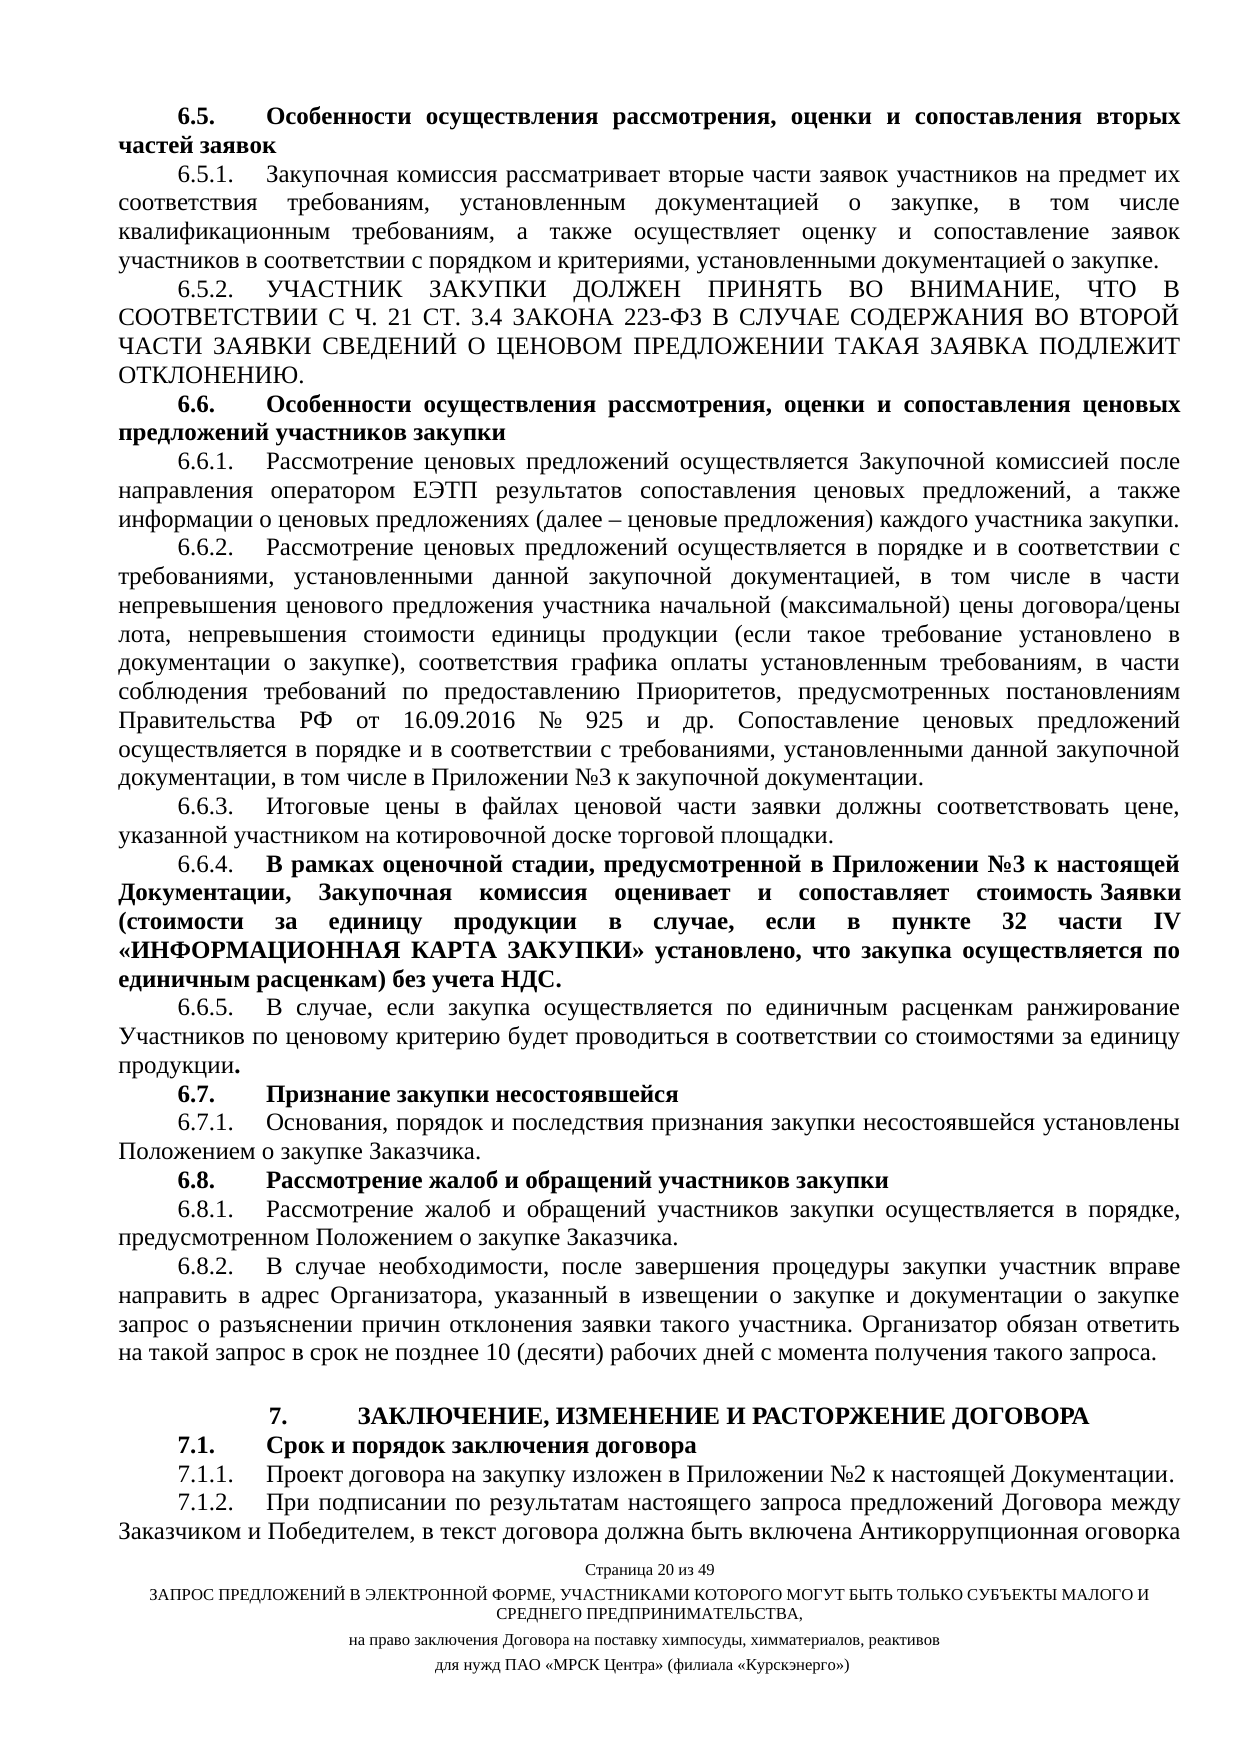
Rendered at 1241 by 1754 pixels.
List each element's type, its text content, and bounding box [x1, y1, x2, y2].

subtitle ЗАКЛЮЧЕНИЕ, ИЗМЕНЕНИЕ И РАСТОРЖЕНИЕ ДОГОВОРА [118, 1401, 1181, 1430]
subtitle Рассмотрение ценовых предложений осуществляется в порядке и в соответствии с требованиями, установленными данной закупочной документацией, в том числе в части непревышения ценового предложения участника начальной (максимальной) цены договора/цены лота, непревышения стоимости единицы продукции (если такое требование установлено в документации о закупке), соответствия графика оплаты установленным требованиям, в части соблюдения требований по предоставлению Приоритетов, предусмотренных постановлениям Правительства РФ от 16.09.2016 № 925 и др. Сопоставление ценовых предложений осуществляется в порядке и в соответствии с требованиями, установленными данной закупочной документации, в том числе в Приложении №3 к закупочной документации. [118, 532, 1181, 791]
subtitle Рассмотрение ценовых предложений осуществляется Закупочной комиссией после направления оператором ЕЭТП результатов сопоставления ценовых предложений, а также информации о ценовых предложениях (далее – ценовые предложения) каждого участника закупки. [118, 446, 1181, 532]
subtitle В случае необходимости, после завершения процедуры закупки участник вправе направить в адрес Организатора, указанный в извещении о закупке и документации о закупке запрос о разъяснении причин отклонения заявки такого участника. Организатор обязан ответить на такой запрос в срок не позднее 10 (десяти) рабочих дней с момента получения такого запроса. [118, 1251, 1181, 1366]
subtitle В рамках оценочной стадии, предусмотренной в Приложении №3 к настоящей Документации, Закупочная комиссия оценивает и сопоставляет стоимость Заявки (стоимости за единицу продукции в случае, если в пункте 32 части IV «ИНФОРМАЦИОННАЯ КАРТА ЗАКУПКИ» установлено, что закупка осуществляется по единичным расценкам) без учета НДС. [118, 849, 1181, 992]
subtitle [118, 1487, 1181, 1545]
subtitle Рассмотрение жалоб и обращений участников закупки [118, 1165, 1181, 1194]
subtitle Признание закупки несостоявшейся [118, 1079, 1181, 1107]
subtitle Рассмотрение жалоб и обращений участников закупки осуществляется в порядке, предусмотренном Положением о закупке Заказчика. [118, 1194, 1181, 1251]
subtitle УЧАСТНИК ЗАКУПКИ ДОЛЖЕН ПРИНЯТЬ ВО ВНИМАНИЕ, ЧТО В СООТВЕТСТВИИ С Ч. 21 СТ. 3.4 ЗАКОНА 223-ФЗ В СЛУЧАЕ СОДЕРЖАНИЯ ВО ВТОРОЙ ЧАСТИ ЗАЯВКИ СВЕДЕНИЙ О ЦЕНОВОМ ПРЕДЛОЖЕНИИ ТАКАЯ ЗАЯВКА ПОДЛЕЖИТ ОТКЛОНЕНИЮ. [118, 274, 1181, 389]
subtitle Особенности осуществления рассмотрения, оценки и сопоставления ценовых предложений участников закупки [118, 389, 1181, 446]
subtitle Основания, порядок и последствия признания закупки несостоявшейся установлены Положением о закупке Заказчика. [118, 1107, 1181, 1165]
subtitle Особенности осуществления рассмотрения, оценки и сопоставления вторых частей заявок [118, 101, 1181, 159]
subtitle В случае, если закупка осуществляется по единичным расценкам ранжирование Участников по ценовому критерию будет проводиться в соответствии со стоимостями за единицу продукции. [118, 992, 1181, 1079]
subtitle Проект договора на закупку изложен в Приложении №2 к настоящей Документации. [118, 1459, 1181, 1487]
subtitle Итоговые цены в файлах ценовой части заявки должны соответствовать цене, указанной участником на котировочной доске торговой площадки. [118, 791, 1181, 849]
subtitle Срок и порядок заключения договора [118, 1430, 1181, 1459]
subtitle Закупочная комиссия рассматривает вторые части заявок участников на предмет их соответствия требованиям, установленным документацией о закупке, в том числе квалификационным требованиям, а также осуществляет оценку и сопоставление заявок участников в соответствии с порядком и критериями, установленными документацией о закупке. [118, 159, 1181, 274]
